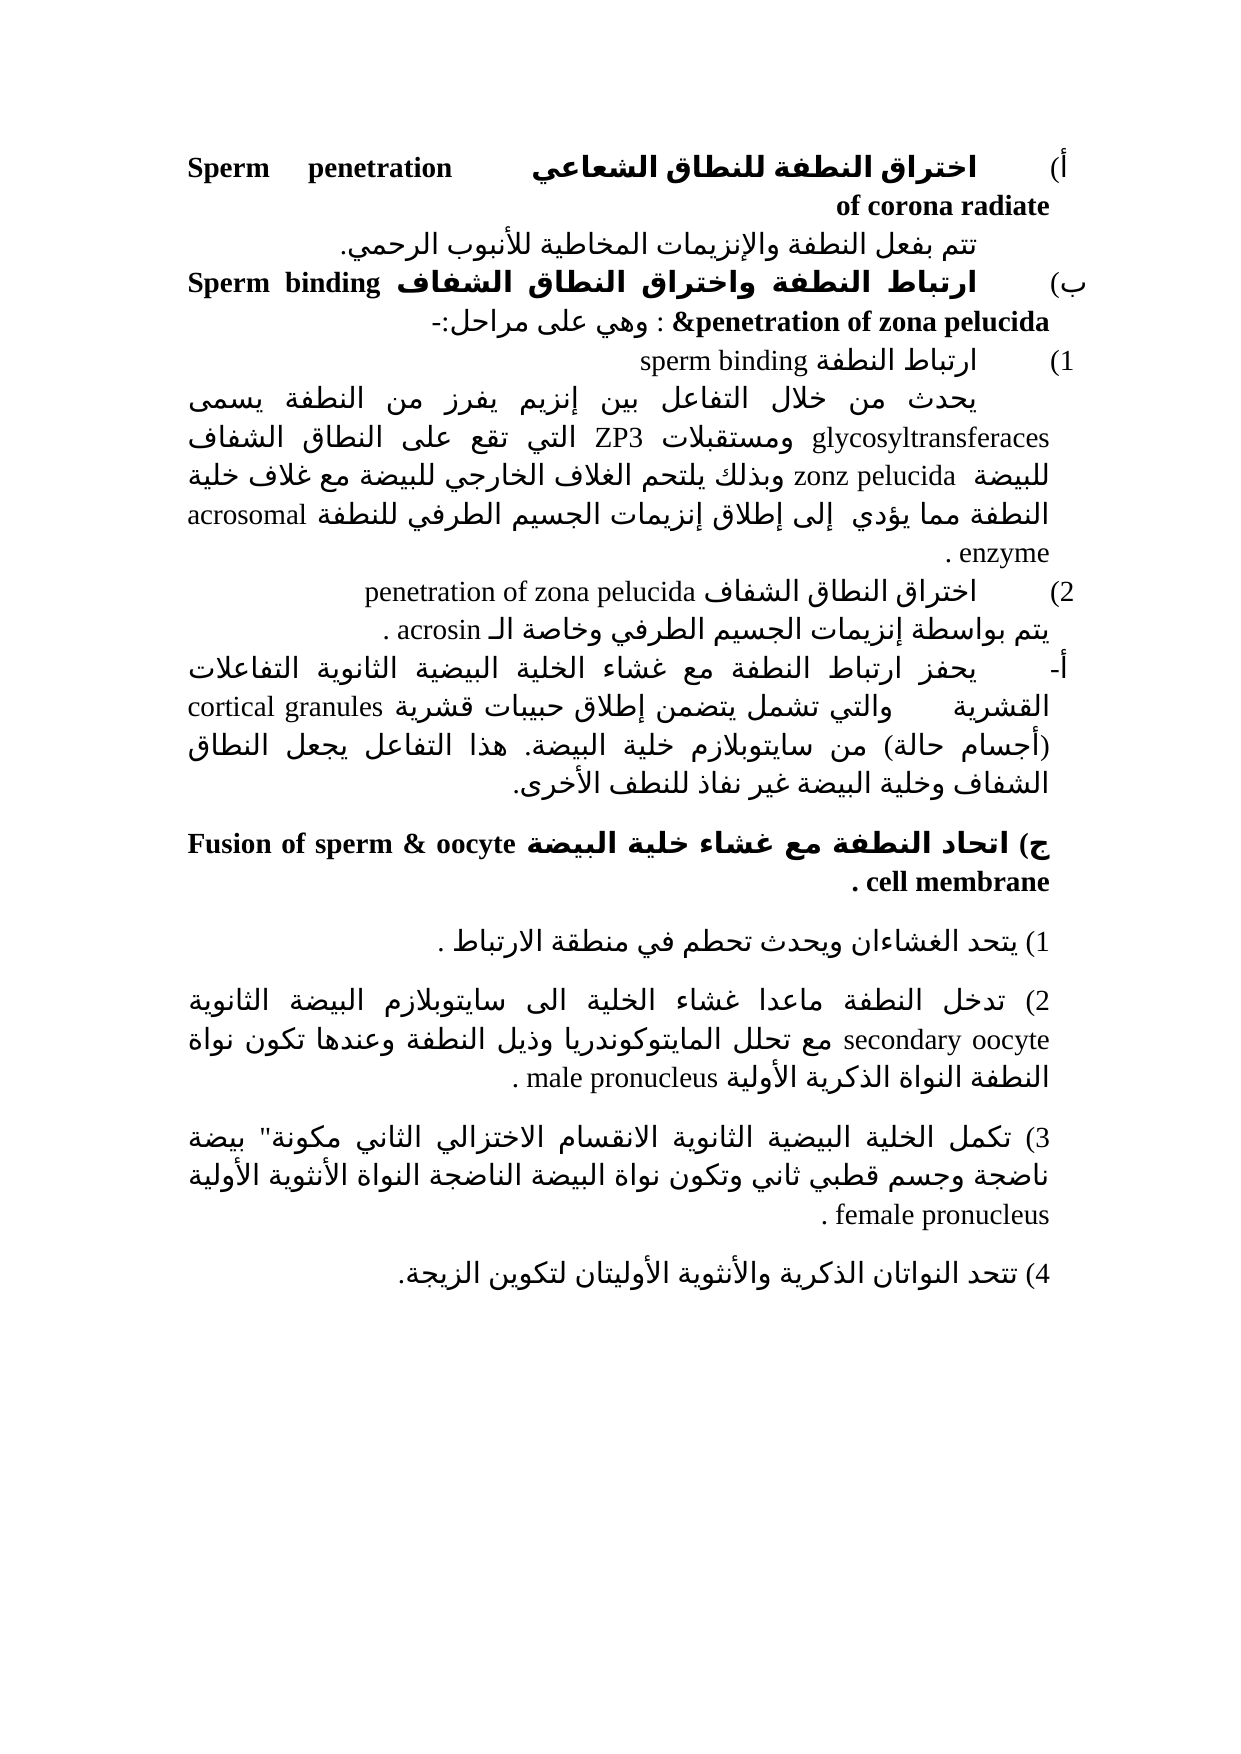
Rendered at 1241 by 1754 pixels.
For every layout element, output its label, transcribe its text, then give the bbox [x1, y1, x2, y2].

text 1) يتحد الغشاءان ويحدث تحطم في منطقة الارتباط . [187, 924, 1050, 957]
text 3) تكمل الخلية البيضية الثانوية الانقسام الاختزالي الثاني مكونة" بيضة ناضجة وجسم قطبي ثاني وتكون نواة البيضة الناضجة النواة الأنثوية الأولية female pronucleus . [187, 1120, 1050, 1230]
list يحدث من خلال التفاعل بين إنزيم يفرز من النطفة يسمى glycosyltransferaces ومستقبلات ZP3 التي تقع على النطاق الشفاف للبيضة zonz pelucida وبذلك يلتحم الغلاف الخارجي للبيضة مع غلاف خلية النطفة مما يؤدي إلى إطلاق إنزيمات الجسيم الطرفي للنطفة acrosomal enzyme . [187, 381, 1050, 569]
list ارتباط النطفة sperm binding [187, 343, 1050, 376]
text ج) اتحاد النطفة مع غشاء خلية البيضة Fusion of sperm & oocyte cell membrane . [187, 826, 1050, 898]
list يتم بواسطة إنزيمات الجسيم الطرفي وخاصة الـ acrosin . [187, 612, 1050, 646]
list ارتباط النطفة واختراق النطاق الشفاف Sperm binding &penetration of zona pelucida : وهي على مراحل:- [187, 266, 1050, 338]
list يحفز ارتباط النطفة مع غشاء الخلية البيضية الثانوية التفاعلات القشرية والتي تشمل يتضمن إطلاق حبيبات قشرية cortical granules (أجسام حالة) من سايتوبلازم خلية البيضة. هذا التفاعل يجعل النطاق الشفاف وخلية البيضة غير نفاذ للنطف الأخرى. [187, 651, 1050, 800]
text 4) تتحد النواتان الذكرية والأنثوية الأوليتان لتكوين الزيجة. [187, 1256, 1050, 1290]
list اختراق النطاق الشفاف penetration of zona pelucida [187, 574, 1050, 607]
list اختراق النطفة للنطاق الشعاعي Sperm penetration of corona radiate [187, 150, 1050, 222]
text 2) تدخل النطفة ماعدا غشاء الخلية الى سايتوبلازم البيضة الثانوية secondary oocyte مع تحلل المايتوكوندريا وذيل النطفة وعندها تكون نواة النطفة النواة الذكرية الأولية male pronucleus . [187, 983, 1050, 1094]
list تتم بفعل النطفة والإنزيمات المخاطية للأنبوب الرحمي. [187, 227, 1050, 261]
